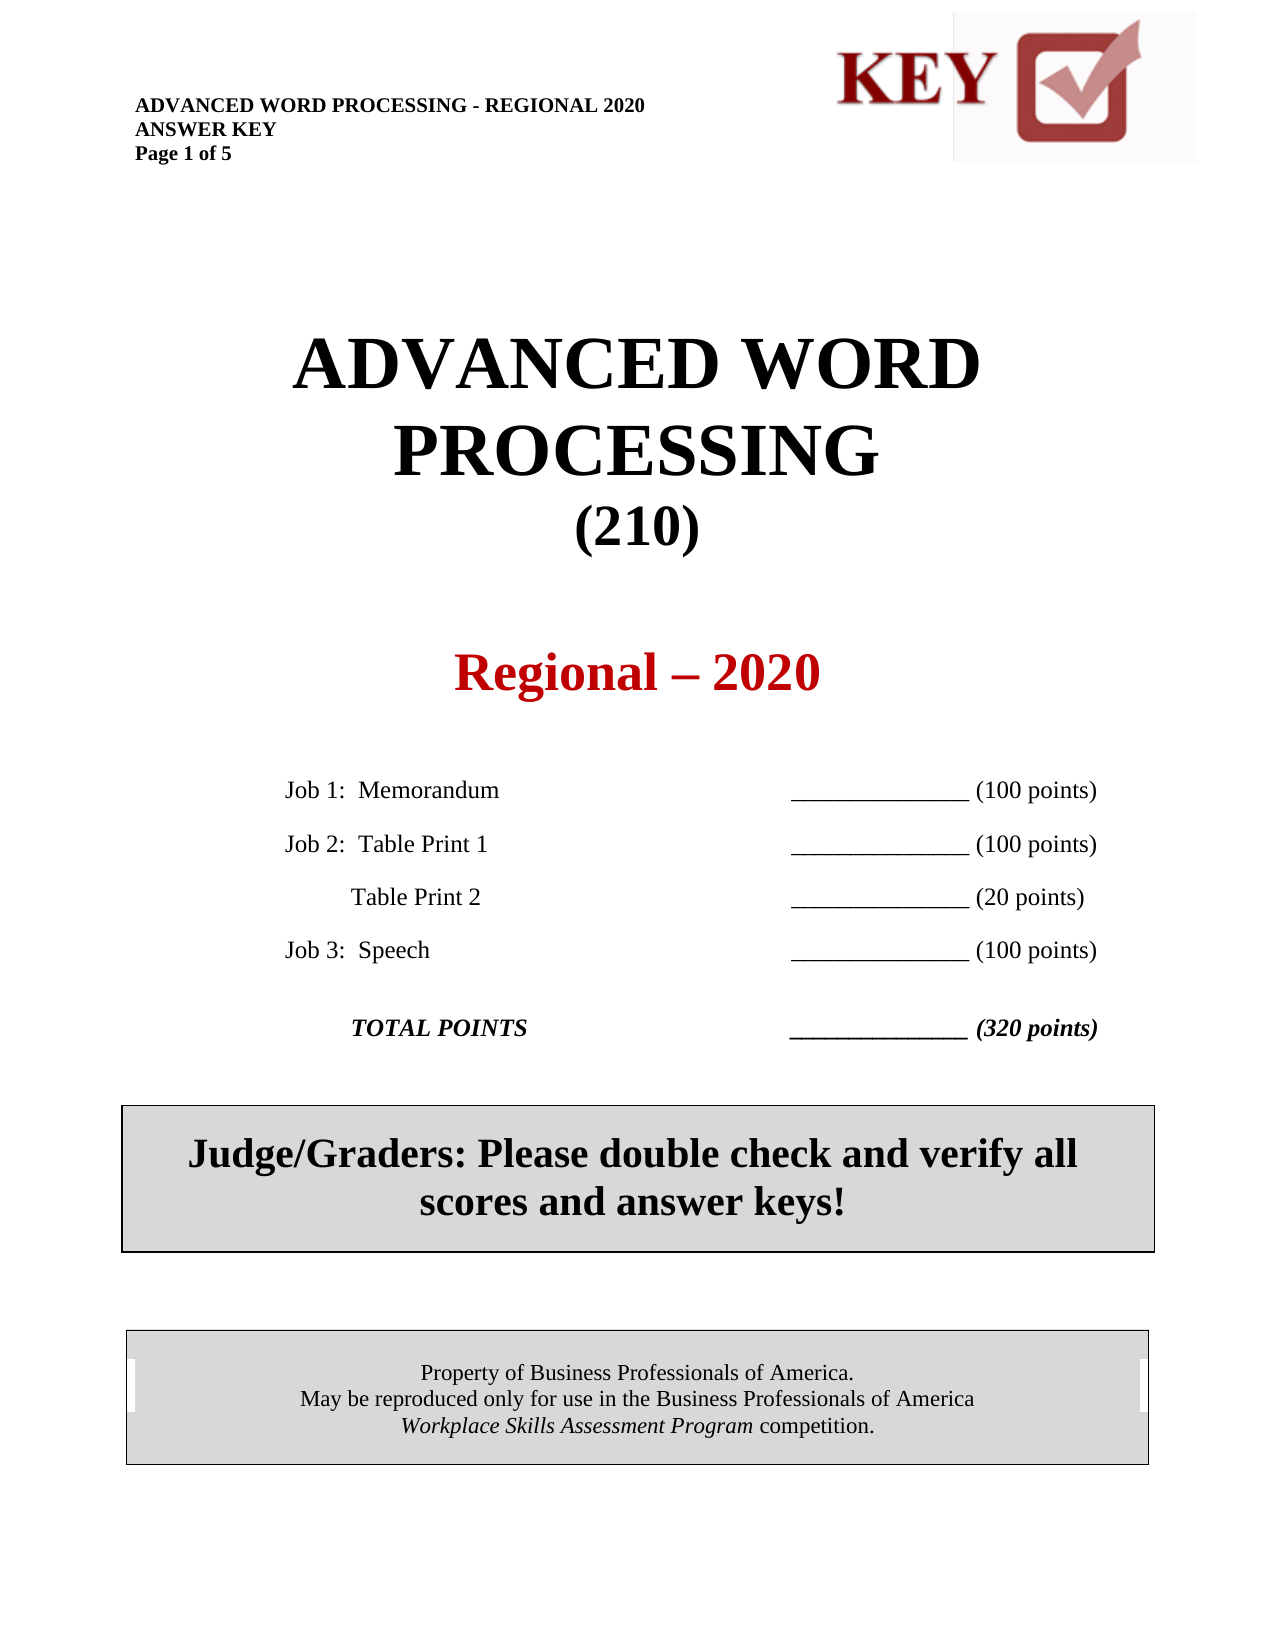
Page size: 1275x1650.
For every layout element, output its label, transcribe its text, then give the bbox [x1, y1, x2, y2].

text Regional – 2020 [135, 640, 1140, 702]
text Judge/Graders: Please double check and verify all scores and answer keys! [135, 1128, 1131, 1224]
text Job 2: Table Print 1 (100 points) [285, 829, 1147, 882]
picture [829, 11, 1195, 161]
text Job 1: Memorandum (100 points) [285, 775, 1147, 804]
text Property of Business Professionals of America. [135, 1359, 1140, 1385]
text ADVANCED WORD PROCESSING [135, 319, 1140, 491]
text TOTAL POINTS (320 points) [135, 1013, 1140, 1042]
text May be reproduced only for use in the Business Professionals of America [135, 1385, 1140, 1408]
text (210) [135, 491, 1140, 558]
text Job 3: Speech (100 points) [285, 935, 1147, 964]
text Table Print 2 (20 points) [285, 882, 1147, 910]
text Workplace Skills Assessment Program competition. [127, 1408, 1148, 1464]
